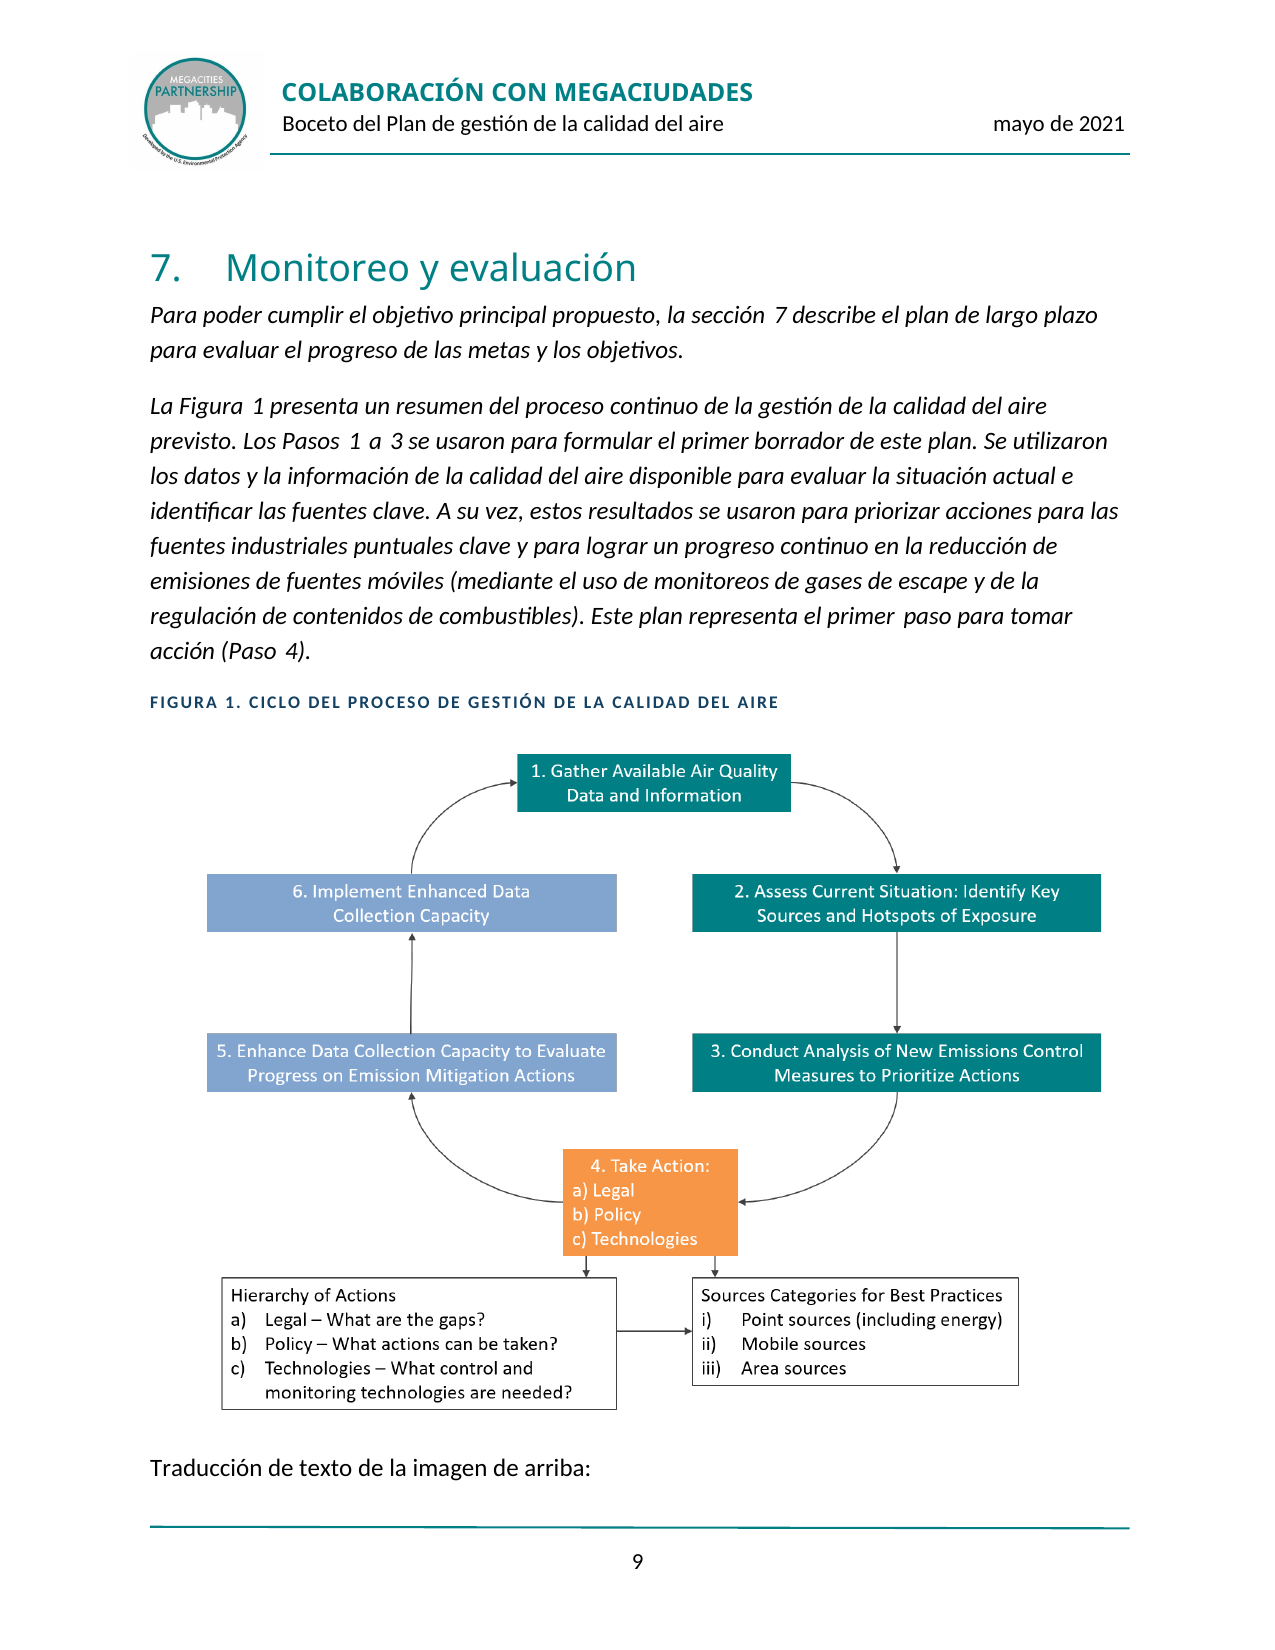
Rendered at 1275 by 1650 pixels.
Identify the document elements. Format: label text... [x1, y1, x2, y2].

text Traducción de texto de la imagen de arriba: [150, 1452, 1125, 1483]
text Para poder cumplir el objetivo principal propuesto, la sección 7 describe el plan de largo plazo para evaluar el progreso de las metas y los objetivos. [150, 300, 1125, 365]
text La Figura 1 presenta un resumen del proceso continuo de la gestión de la calidad del aire previsto. Los Pasos 1 a 3 se usaron para formular el primer borrador de este plan. Se utilizaron los datos y la información de la calidad del aire disponible para evaluar la situación actual e identificar las fuentes clave. A su vez, estos resultados se usaron para priorizar acciones para las fuentes industriales puntuales clave y para lograr un progreso continuo en la reducción de emisiones de fuentes móviles (mediante el uso de monitoreos de gases de escape y de la regulación de contenidos de combustibles). Este plan representa el primer paso para tomar acción (Paso 4). [150, 391, 1125, 666]
picture [130, 51, 264, 171]
picture [205, 753, 1102, 1416]
title FIGURA 1. CICLO DEL PROCESO DE GESTIÓN DE LA CALIDAD DEL AIRE [150, 691, 1125, 713]
subtitle Monitoreo y evaluación [150, 241, 1125, 292]
